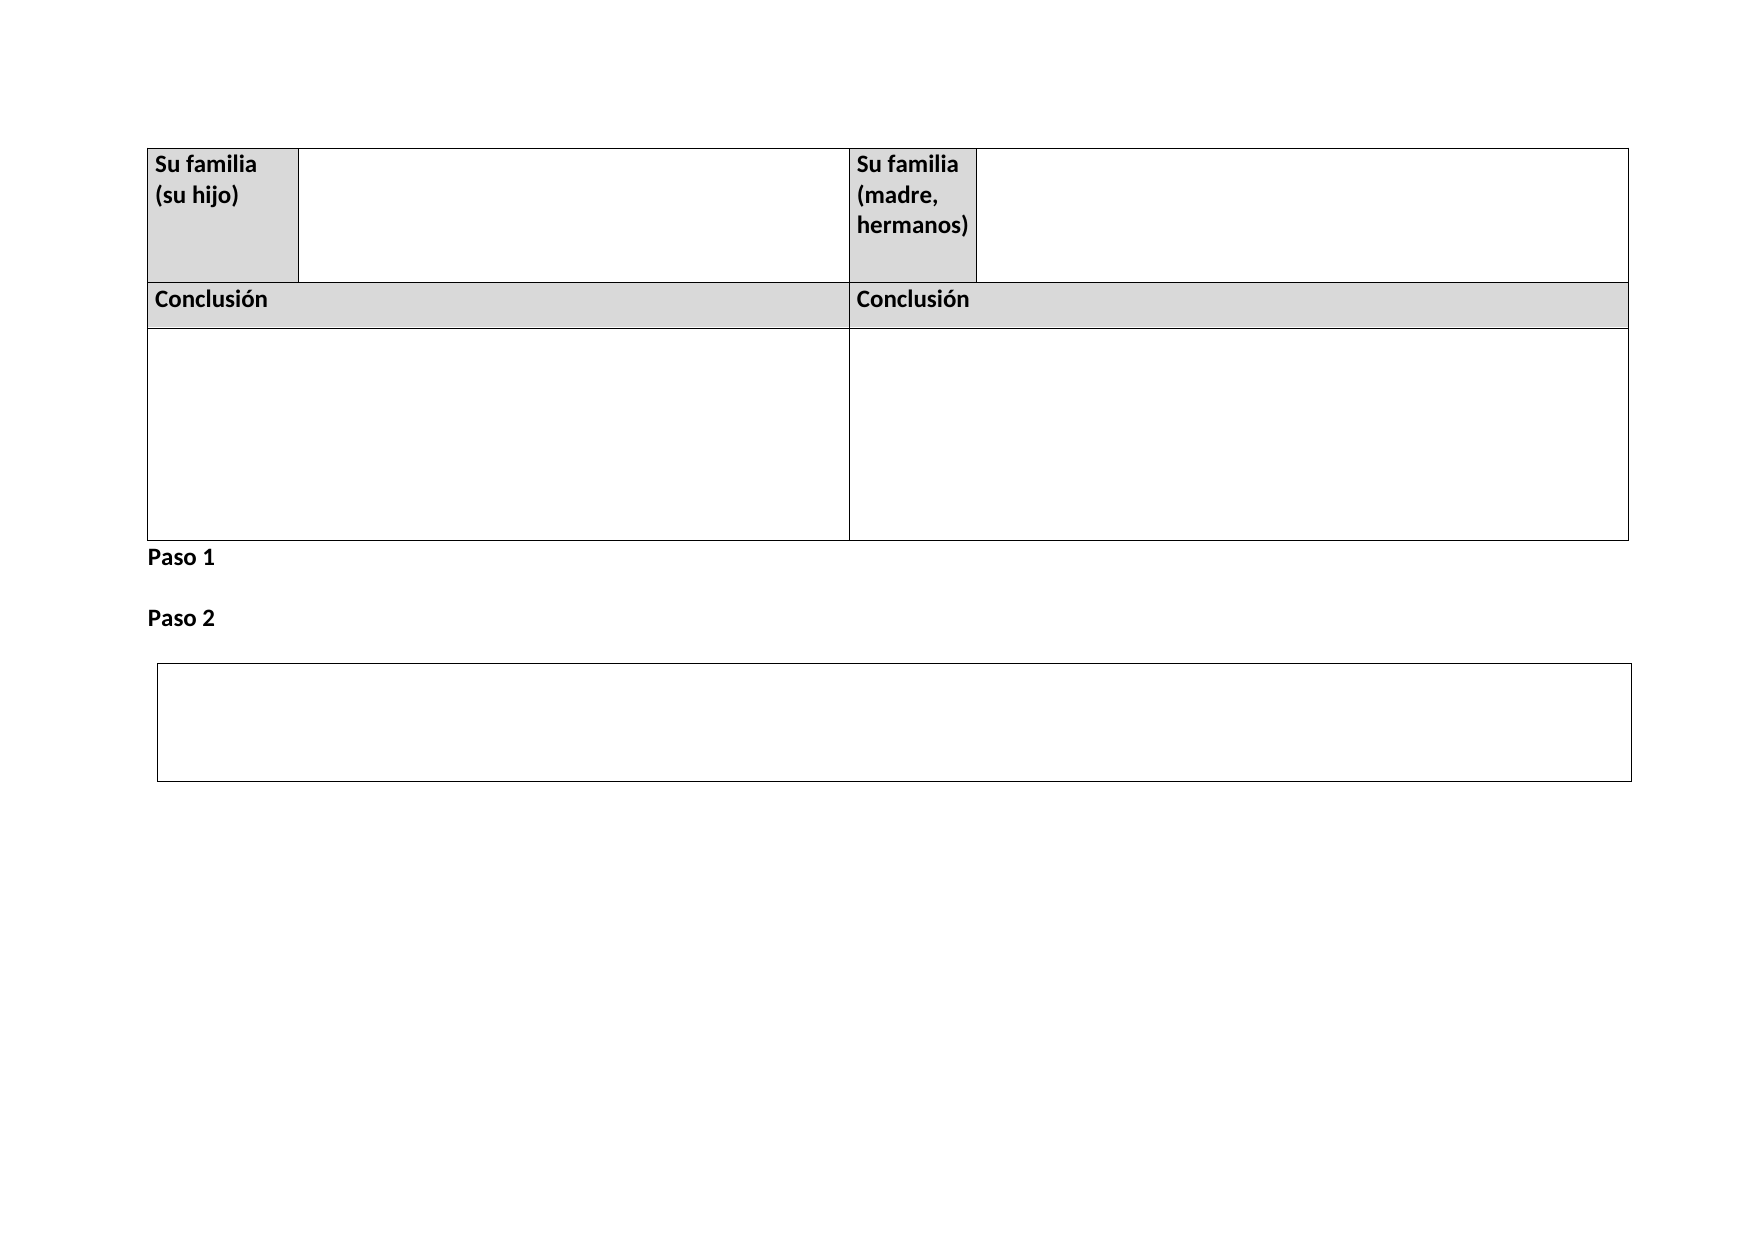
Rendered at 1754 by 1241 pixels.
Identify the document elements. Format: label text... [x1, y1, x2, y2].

text Paso 2 [148, 602, 1636, 633]
table_cell [299, 149, 849, 282]
table_cell Su familia (madre, hermanos) [850, 149, 976, 282]
table_cell [850, 329, 1628, 540]
table_cell Conclusión [850, 283, 1628, 327]
table_cell [977, 149, 1628, 282]
text Paso 1 [148, 541, 1636, 572]
table_header [158, 664, 1631, 781]
table_cell Conclusión [148, 283, 849, 327]
table_cell Su familia (su hijo) [148, 149, 298, 282]
table_cell [148, 329, 849, 540]
